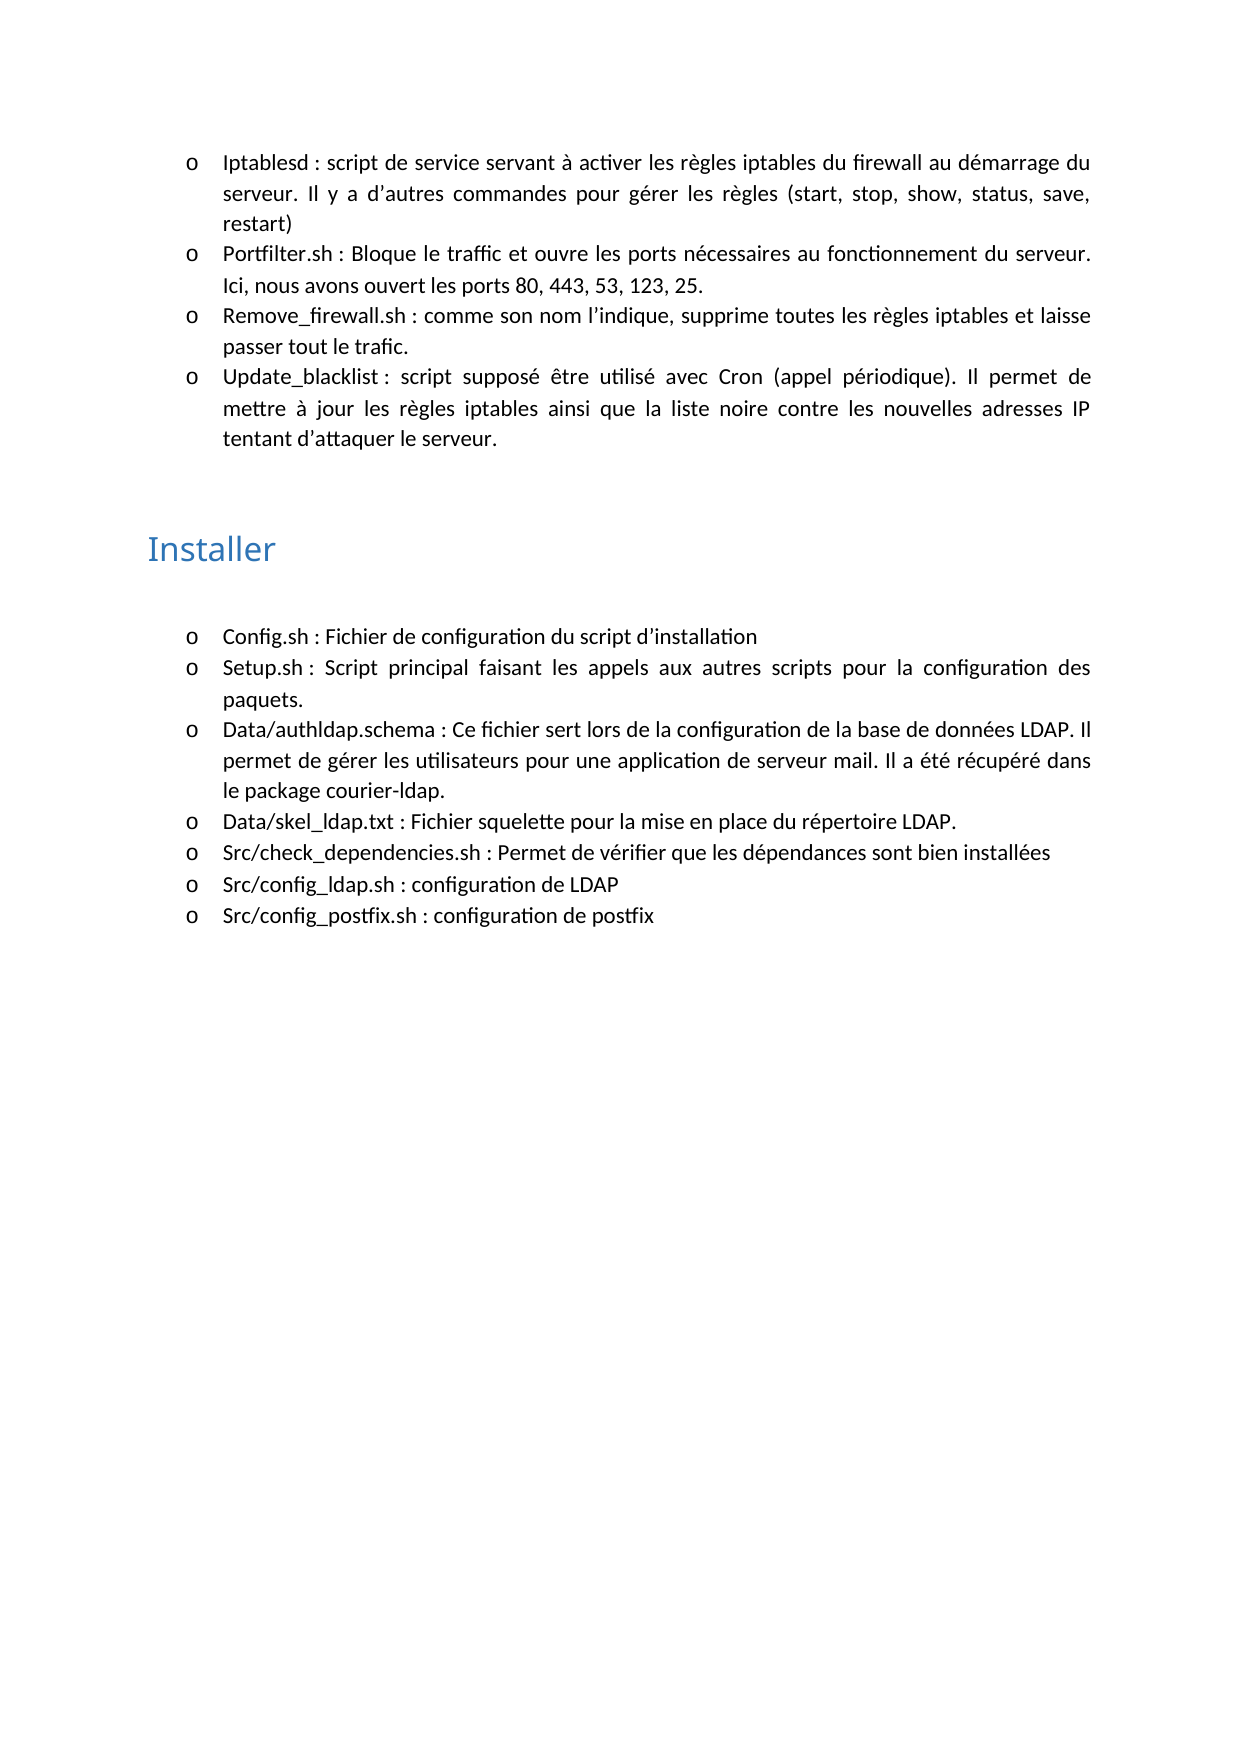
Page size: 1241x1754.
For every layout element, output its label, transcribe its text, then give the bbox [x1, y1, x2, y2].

list Remove_firewall.sh : comme son nom l’indique, supprime toutes les règles iptables et laisse passer tout le trafic. [185, 301, 1093, 360]
list Config.sh : Fichier de configuration du script d’installation [185, 622, 1093, 651]
list Src/config_ldap.sh : configuration de LDAP [185, 870, 1093, 899]
list Update_blacklist : script supposé être utilisé avec Cron (appel périodique). Il permet de mettre à jour les règles iptables ainsi que la liste noire contre les nouvelles adresses IP tentant d’attaquer le serveur. [185, 362, 1093, 452]
list Setup.sh : Script principal faisant les appels aux autres scripts pour la configuration des paquets. [185, 653, 1093, 713]
list Iptablesd : script de service servant à activer les règles iptables du firewall au démarrage du serveur. Il y a d’autres commandes pour gérer les règles (start, stop, show, status, save, restart) [185, 148, 1093, 237]
list Src/config_postfix.sh : configuration de postfix [185, 901, 1093, 930]
list Data/authldap.schema : Ce fichier sert lors de la configuration de la base de données LDAP. Il permet de gérer les utilisateurs pour une application de serveur mail. Il a été récupéré dans le package courier-ldap. [185, 715, 1093, 804]
list Portfilter.sh : Bloque le traffic et ouvre les ports nécessaires au fonctionnement du serveur. Ici, nous avons ouvert les ports 80, 443, 53, 123, 25. [185, 239, 1093, 299]
subtitle Installer [148, 526, 1093, 572]
list Src/check_dependencies.sh : Permet de vérifier que les dépendances sont bien installées [185, 838, 1093, 867]
list Data/skel_ldap.txt : Fichier squelette pour la mise en place du répertoire LDAP. [185, 807, 1093, 836]
